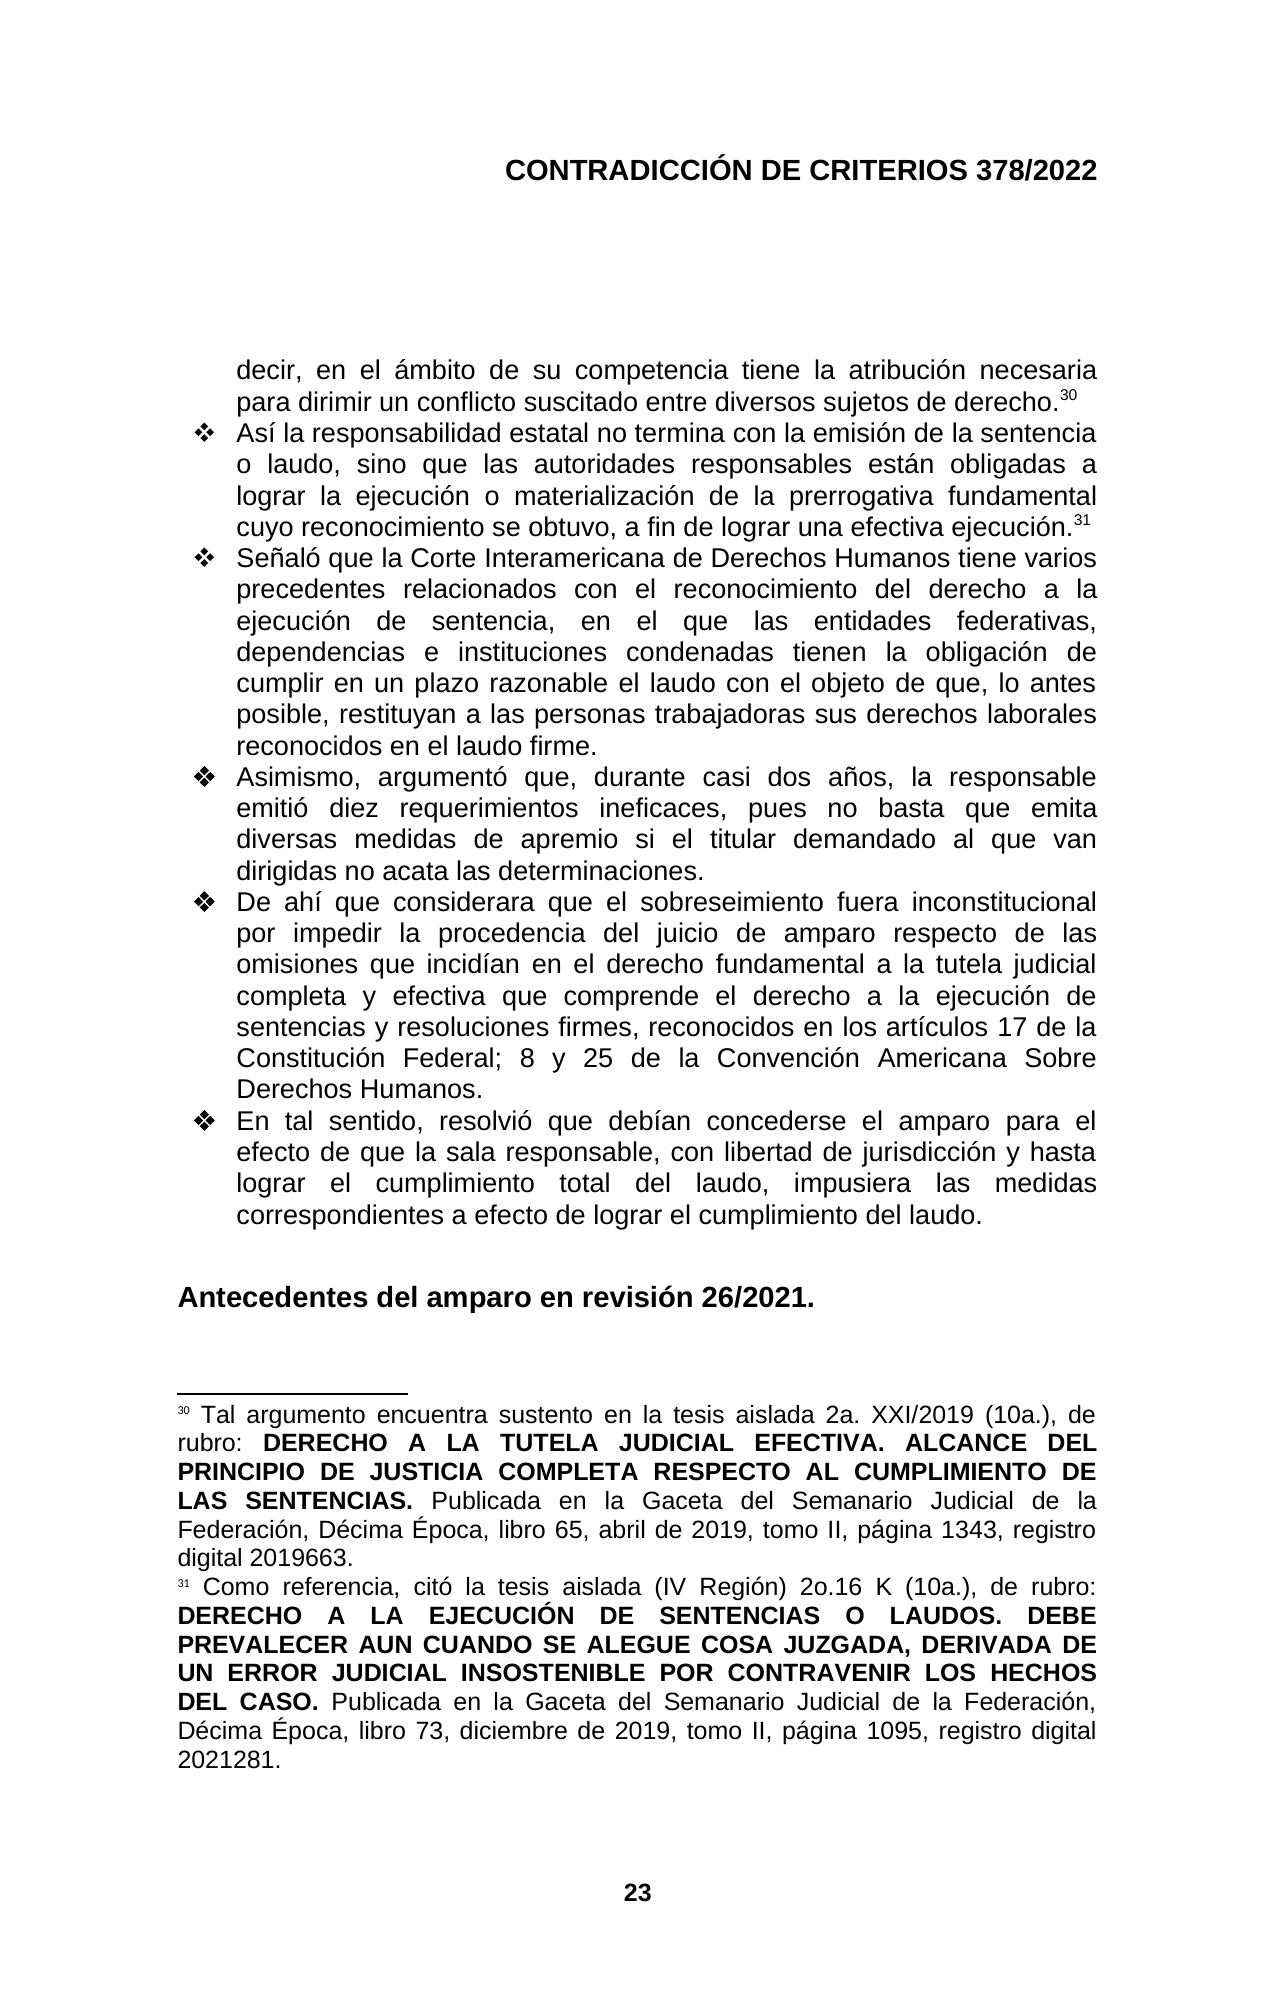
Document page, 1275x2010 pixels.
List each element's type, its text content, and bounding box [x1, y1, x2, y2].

list De ahí que considerara que el sobreseimiento fuera inconstitucional por impedir la procedencia del juicio de amparo respecto de las omisiones que incidían en el derecho fundamental a la tutela judicial completa y efectiva que comprende el derecho a la ejecución de sentencias y resoluciones firmes, reconocidos en los artículos 17 de la Constitución Federal; 8 y 25 de la Convención Americana Sobre Derechos Humanos. [192, 886, 1098, 1105]
list Señaló que la Corte Interamericana de Derechos Humanos tiene varios precedentes relacionados con el reconocimiento del derecho a la ejecución de sentencia, en el que las entidades federativas, dependencias e instituciones condenadas tienen la obligación de cumplir en un plazo razonable el laudo con el objeto de que, lo antes posible, restituyan a las personas trabajadoras sus derechos laborales reconocidos en el laudo firme. [192, 542, 1098, 761]
list En tal sentido, resolvió que debían concederse el amparo para el efecto de que la sala responsable, con libertad de jurisdicción y hasta lograr el cumplimiento total del laudo, impusiera las medidas correspondientes a efecto de lograr el cumplimiento del laudo. [192, 1105, 1098, 1230]
text Antecedentes del amparo en revisión 26/2021. [177, 1280, 1098, 1314]
list Asimismo, argumentó que, durante casi dos años, la responsable emitió diez requerimientos ineficaces, pues no basta que emita diversas medidas de apremio si el titular demandado al que van dirigidas no acata las determinaciones. [192, 761, 1098, 886]
list Así la responsabilidad estatal no termina con la emisión de la sentencia o laudo, sino que las autoridades responsables están obligadas a lograr la ejecución o materialización de la prerrogativa fundamental cuyo reconocimiento se obtuvo, a fin de lograr una efectiva ejecución. [192, 417, 1098, 542]
list Asimismo, señaló que la Suprema Corte reconoce que la efectividad de las sentencias depende de su ejecución, de modo que forman un componente fundamental de protección efectiva de los derechos declarados o reconocidos. En tanto que el derecho de tutela judicial efectiva contempla que las autoridades responsables están obligadas a observar la totalidad de los derechos que integran las determinaciones judiciales, ya que contienen actos materialmente jurisdiccionales, es decir, en el ámbito de su competencia tiene la atribución necesaria para dirimir un conflicto suscitado entre diversos sujetos de derecho. [192, 354, 1098, 417]
